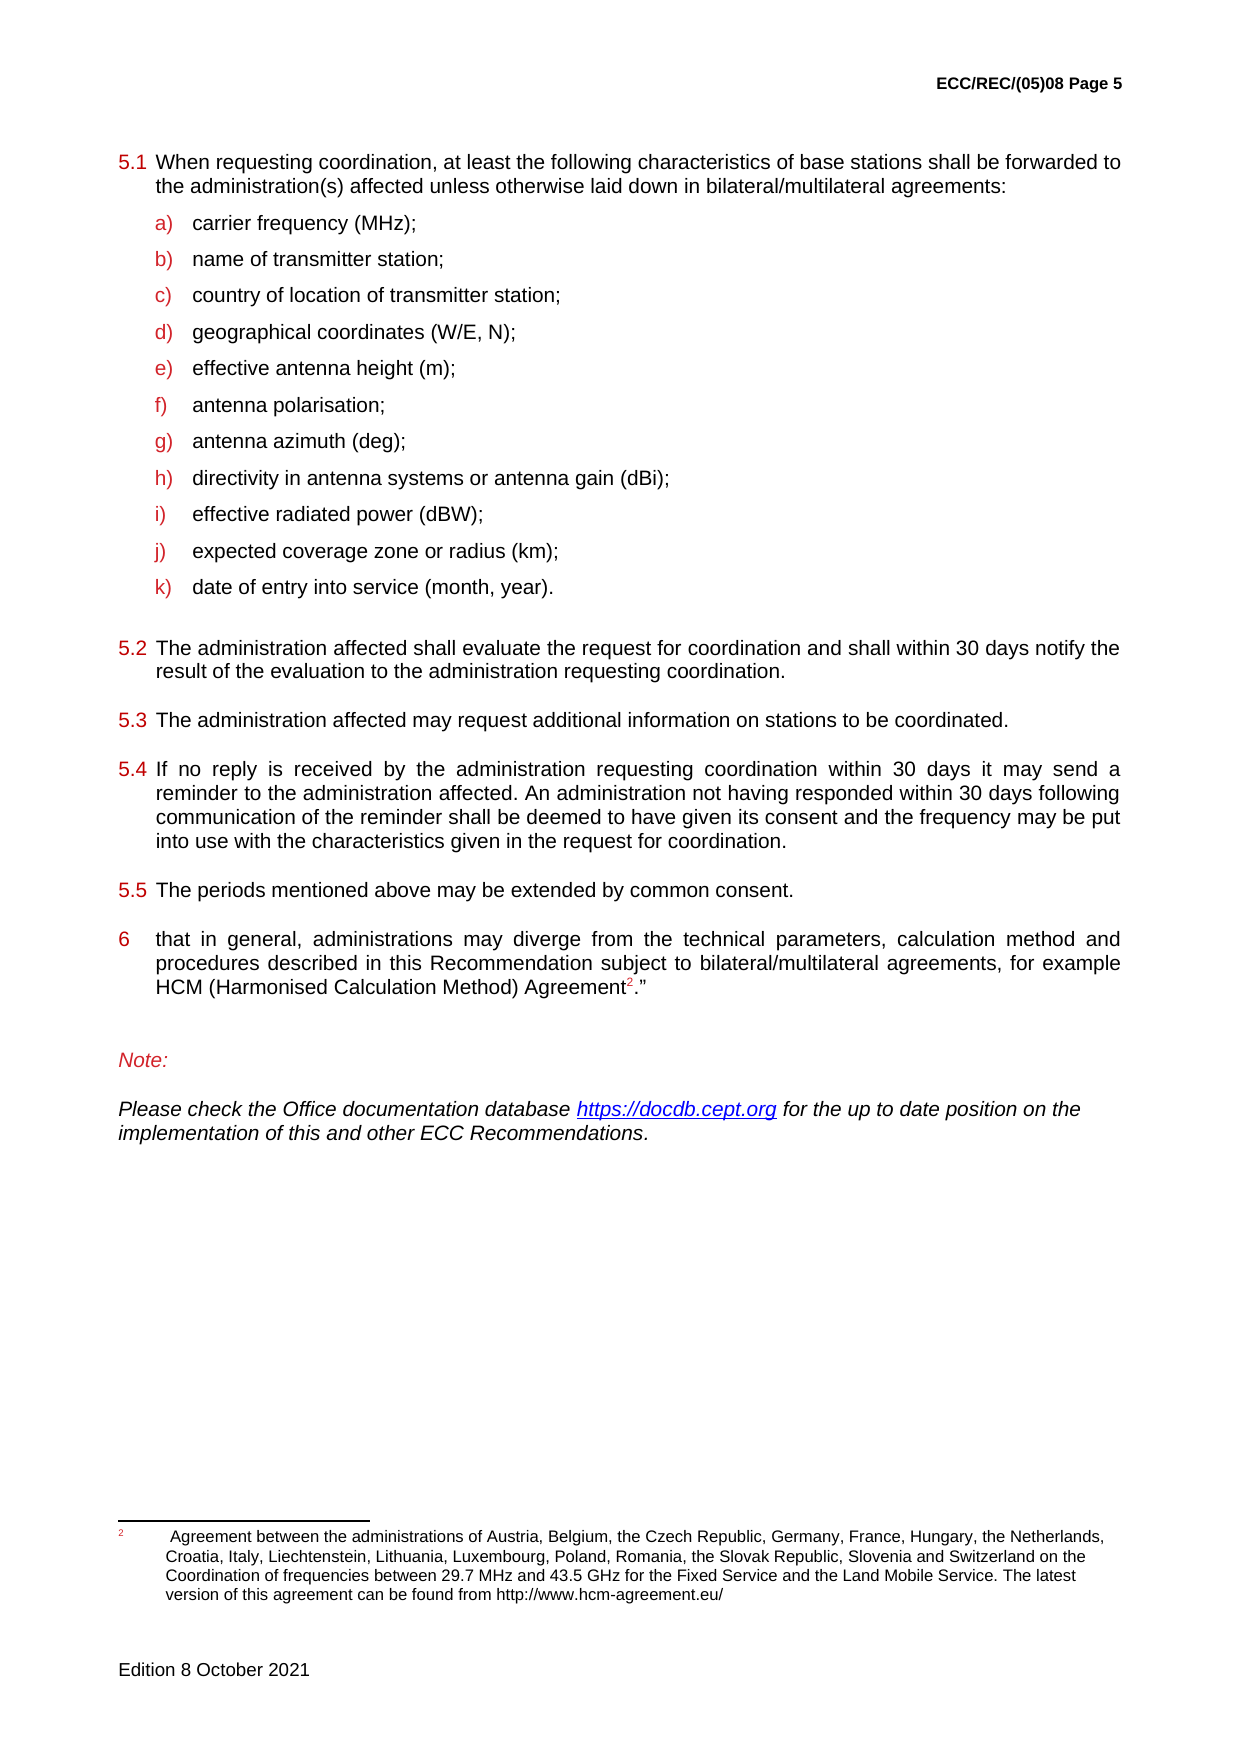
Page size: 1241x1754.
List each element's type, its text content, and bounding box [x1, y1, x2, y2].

list date of entry into service (month, year). [154, 575, 1122, 599]
list directivity in antenna systems or antenna gain (dBi); [154, 466, 1122, 489]
text Note: [118, 1048, 1122, 1072]
list antenna azimuth (deg); [154, 429, 1122, 453]
list When requesting coordination, at least the following characteristics of base stations shall be forwarded to the administration(s) affected unless otherwise laid down in bilateral/multilateral agreements: [118, 150, 1122, 198]
list geographical coordinates (W/E, N); [154, 320, 1122, 344]
list name of transmitter station; [154, 247, 1122, 271]
list The administration affected may request additional information on stations to be coordinated. [118, 708, 1122, 732]
list The periods mentioned above may be extended by common consent. [118, 878, 1122, 902]
text Please check the Office documentation database https://docdb.cept.org for the up to date position on the implementation of this and other ECC Recommendations. [118, 1097, 1122, 1145]
list antenna polarisation; [154, 393, 1122, 417]
list carrier frequency (MHz); [154, 210, 1122, 234]
list effective antenna height (m); [154, 356, 1122, 380]
list that in general, administrations may diverge from the technical parameters, calculation method and procedures described in this Recommendation subject to bilateral/multilateral agreements, for example HCM (Harmonised Calculation Method) Agreement.” [118, 927, 1122, 999]
list effective radiated power (dBW); [154, 502, 1122, 526]
list country of location of transmitter station; [154, 283, 1122, 307]
list expected coverage zone or radius (km); [154, 538, 1122, 562]
list The administration affected shall evaluate the request for coordination and shall within 30 days notify the result of the evaluation to the administration requesting coordination. [118, 635, 1122, 683]
list If no reply is received by the administration requesting coordination within 30 days it may send a reminder to the administration affected. An administration not having responded within 30 days following communication of the reminder shall be deemed to have given its consent and the frequency may be put into use with the characteristics given in the request for coordination. [118, 757, 1122, 853]
